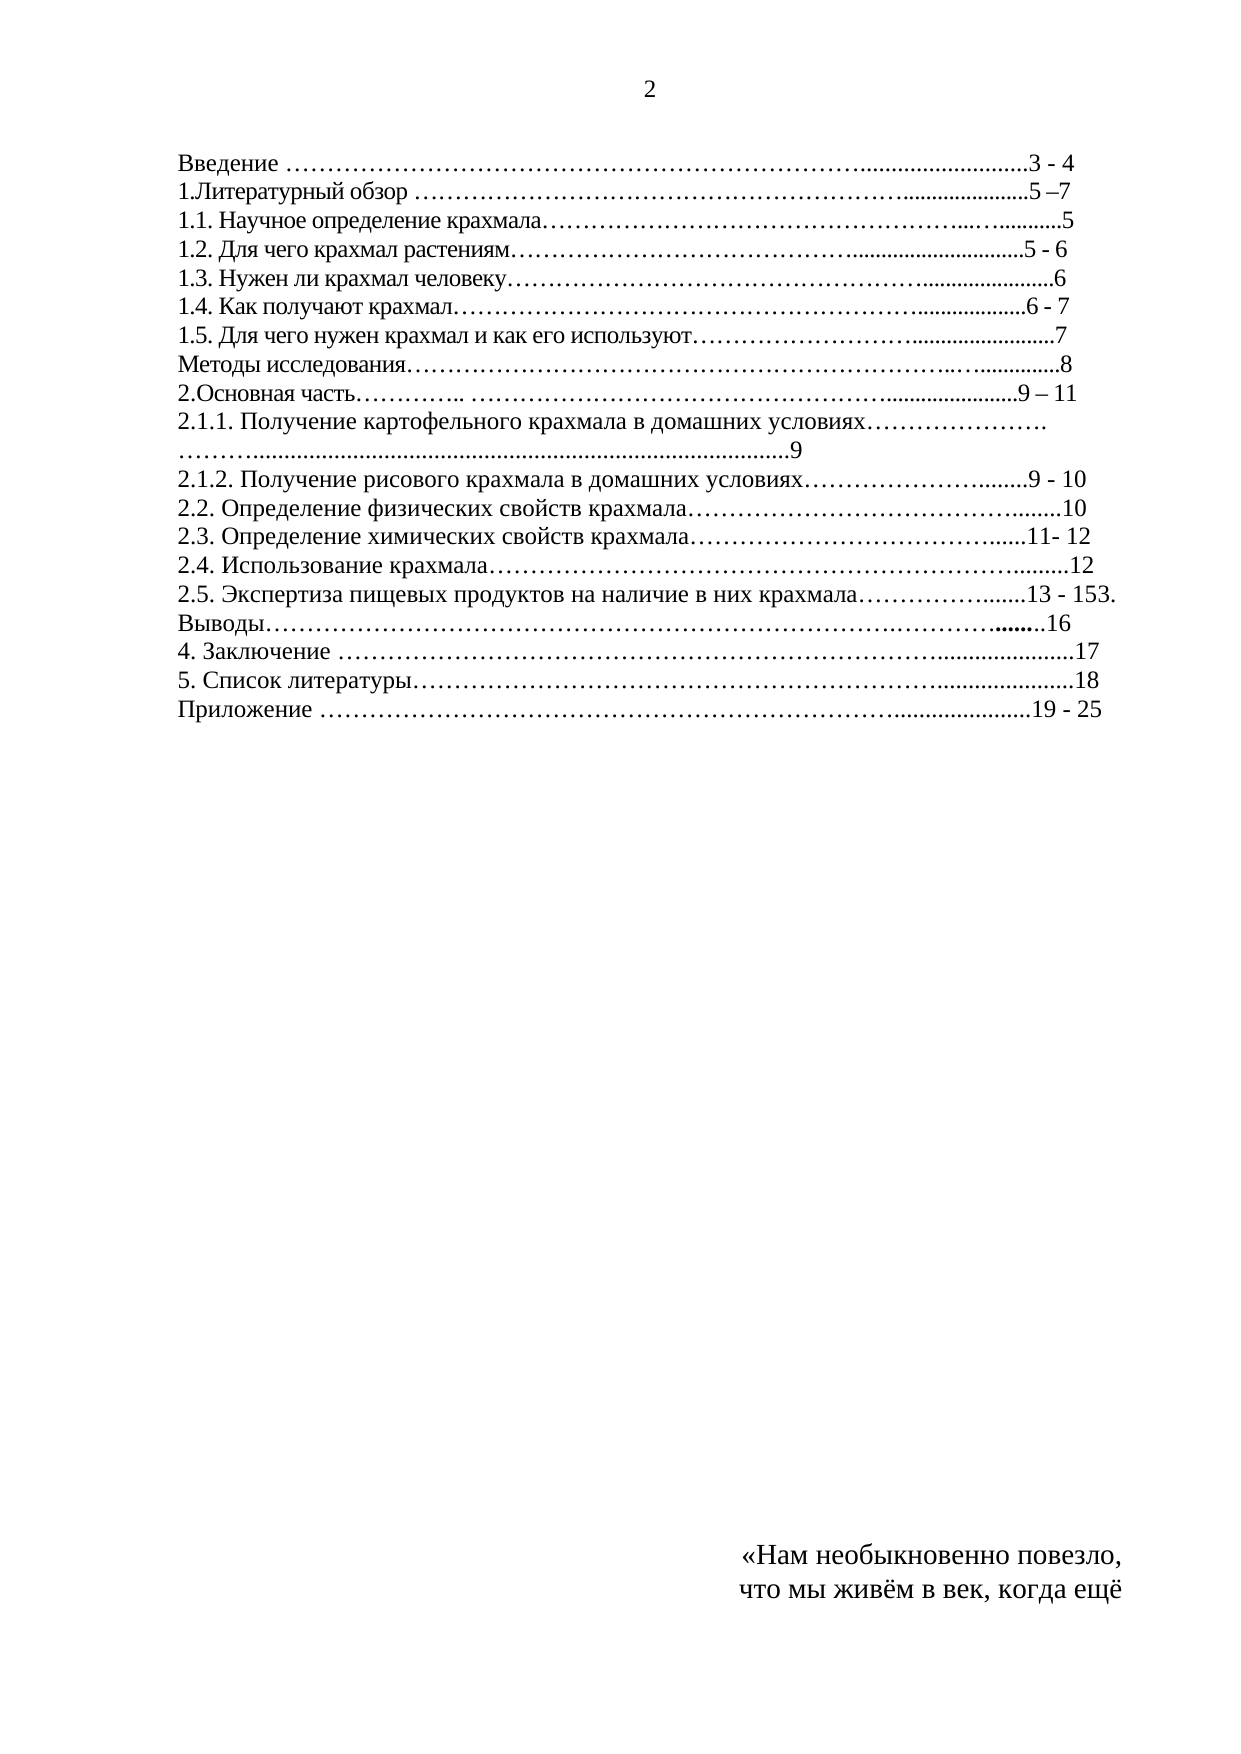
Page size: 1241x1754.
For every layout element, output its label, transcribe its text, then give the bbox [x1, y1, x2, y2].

text Приложение ……………………………………………………………......................19 - 25 [177, 694, 1122, 723]
text Методы исследования…………………………………………………………..…..............8 [177, 349, 1122, 378]
text 1.5. Для чего нужен крахмал и как его используют……………………….........................7 [177, 320, 1122, 349]
text 1.3. Нужен ли крахмал человеку…………………………………………….......................6 [177, 263, 1122, 291]
text 1.4. Как получают крахмал…………………………………………………...................6 - 7 [177, 291, 1122, 320]
text 4. Заключение ………………………………………………………………......................17 [177, 636, 1122, 665]
text что мы живём в век, когда ещё [177, 1571, 1122, 1604]
text «Нам необыкновенно повезло, [177, 1537, 1122, 1571]
text 2.5. Экспертиза пищевых продуктов на наличие в них крахмала…………….......13 - 153. Выводы………………………………………………………………….…………........16 [177, 579, 1122, 636]
text 1.2. Для чего крахмал растениям……………………………………..............................5 - 6 [177, 234, 1122, 263]
text 2.4. Использование крахмала……………………………………………………….........12 [177, 550, 1122, 579]
text 2.1.2. Получение рисового крахмала в домашних условиях…………………........9 - 10 [177, 464, 1122, 493]
text 2.2. Определение физических свойств крахмала…………………………………........10 [177, 493, 1122, 521]
text Введение ……………………………………………………………...........................3 - 4 [177, 148, 1122, 176]
text 2.Основная часть………….. …………………………………………….......................9 – 11 [177, 378, 1122, 406]
text 2.1.1. Получение картофельного крахмала в домашних условиях………………….………......................................................................................9 [177, 406, 1122, 464]
text 2.3. Определение химических свойств крахмала………………………………......11- 12 [177, 521, 1122, 550]
text 1.Литературный обзор ……………………………………………………......................5 –7 [177, 176, 1122, 205]
text 1.1. Научное определение крахмала……………………………………………...…...........5 [177, 205, 1122, 234]
text 5. Список литературы………………………………………………………......................18 [177, 665, 1122, 694]
